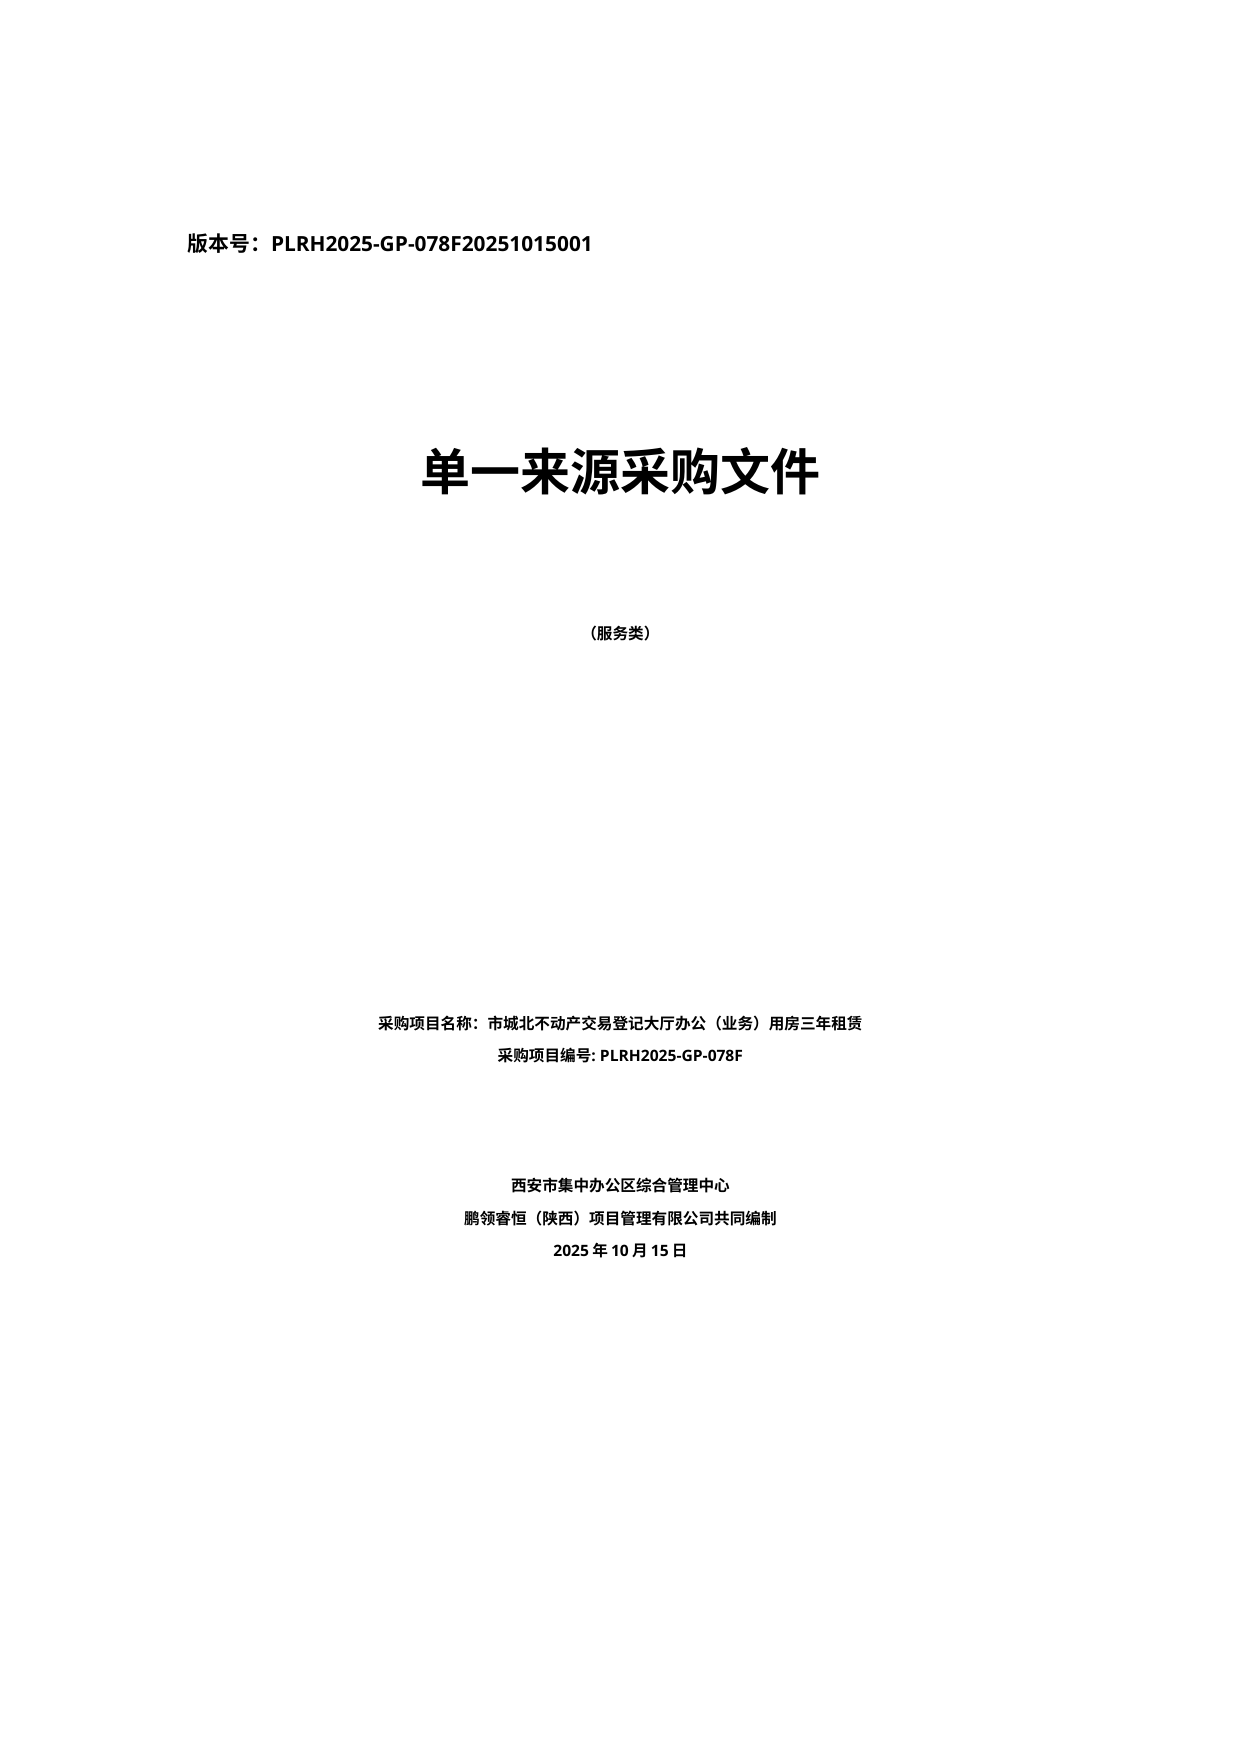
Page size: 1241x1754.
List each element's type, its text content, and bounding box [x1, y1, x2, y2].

text 西安市集中办公区综合管理中心 [187, 1169, 1053, 1202]
text 采购项目名称：市城北不动产交易登记大厅办公（业务）用房三年租赁 [187, 1007, 1053, 1039]
text （服务类） [187, 617, 1053, 1007]
text 鹏领睿恒（陕西）项目管理有限公司共同编制 [187, 1202, 1053, 1234]
text 版本号：PLRH2025-GP-078F20251015001 [187, 227, 1053, 422]
text 2025年10月15日 [187, 1234, 1053, 1267]
text 采购项目编号: PLRH2025-GP-078F [187, 1039, 1053, 1169]
text 单一来源采购文件 [187, 422, 1053, 617]
